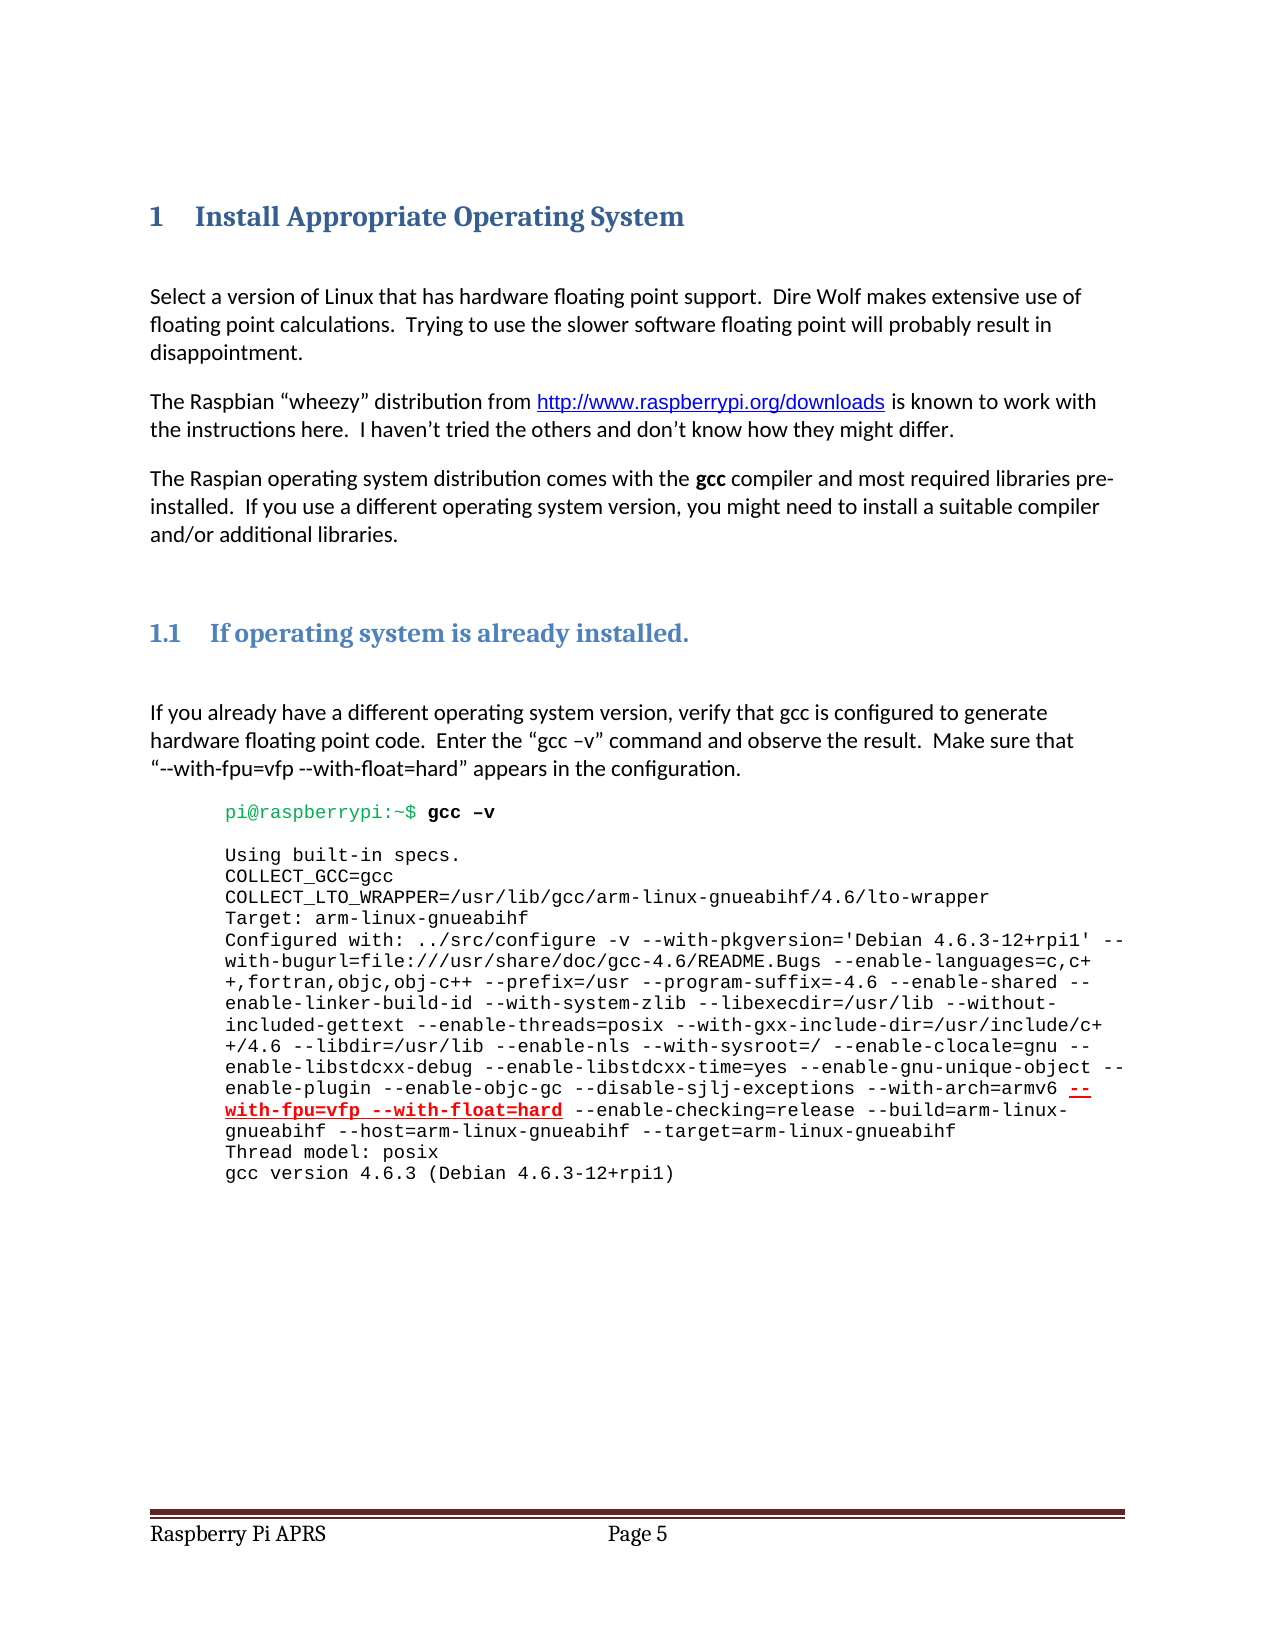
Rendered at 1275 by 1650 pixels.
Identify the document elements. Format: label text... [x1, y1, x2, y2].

text Target: arm-linux-gnueabihf [225, 909, 1125, 930]
text The Raspbian “wheezy” distribution from http://www.raspberrypi.org/downloads is known to work with the instructions here. I haven’t tried the others and don’t know how they might differ. [150, 387, 1125, 443]
text COLLECT_LTO_WRAPPER=/usr/lib/gcc/arm-linux-gnueabihf/4.6/lto-wrapper [225, 888, 1125, 909]
text COLLECT_GCC=gcc [225, 867, 1125, 888]
text pi@raspberrypi:~$ gcc –v [225, 803, 1125, 824]
text The Raspian operating system distribution comes with the gcc compiler and most required libraries pre-installed. If you use a different operating system version, you might need to install a suitable compiler and/or additional libraries. [150, 464, 1125, 548]
subtitle If operating system is already installed. [150, 618, 1125, 649]
text Thread model: posix [225, 1143, 1125, 1164]
text gcc version 4.6.3 (Debian 4.6.3-12+rpi1) [225, 1164, 1125, 1185]
text Select a version of Linux that has hardware floating point support. Dire Wolf makes extensive use of floating point calculations. Trying to use the slower software floating point will probably result in disappointment. [150, 282, 1125, 366]
subtitle Install Appropriate Operating System [150, 200, 1125, 233]
text Using built-in specs. [225, 845, 1125, 867]
text Configured with: ../src/configure -v --with-pkgversion='Debian 4.6.3-12+rpi1' --with-bugurl=file:///usr/share/doc/gcc-4.6/README.Bugs --enable-languages=c,c++,fortran,objc,obj-c++ --prefix=/usr --program-suffix=-4.6 --enable-shared --enable-linker-build-id --with-system-zlib --libexecdir=/usr/lib --without-included-gettext --enable-threads=posix --with-gxx-include-dir=/usr/include/c++/4.6 --libdir=/usr/lib --enable-nls --with-sysroot=/ --enable-clocale=gnu --enable-libstdcxx-debug --enable-libstdcxx-time=yes --enable-gnu-unique-object --enable-plugin --enable-objc-gc --disable-sjlj-exceptions --with-arch=armv6 --with-fpu=vfp --with-float=hard --enable-checking=release --build=arm-linux-gnueabihf --host=arm-linux-gnueabihf --target=arm-linux-gnueabihf [225, 930, 1125, 1143]
text If you already have a different operating system version, verify that gcc is configured to generate hardware floating point code. Enter the “gcc –v” command and observe the result. Make sure that “--with-fpu=vfp --with-float=hard” appears in the configuration. [150, 698, 1125, 782]
